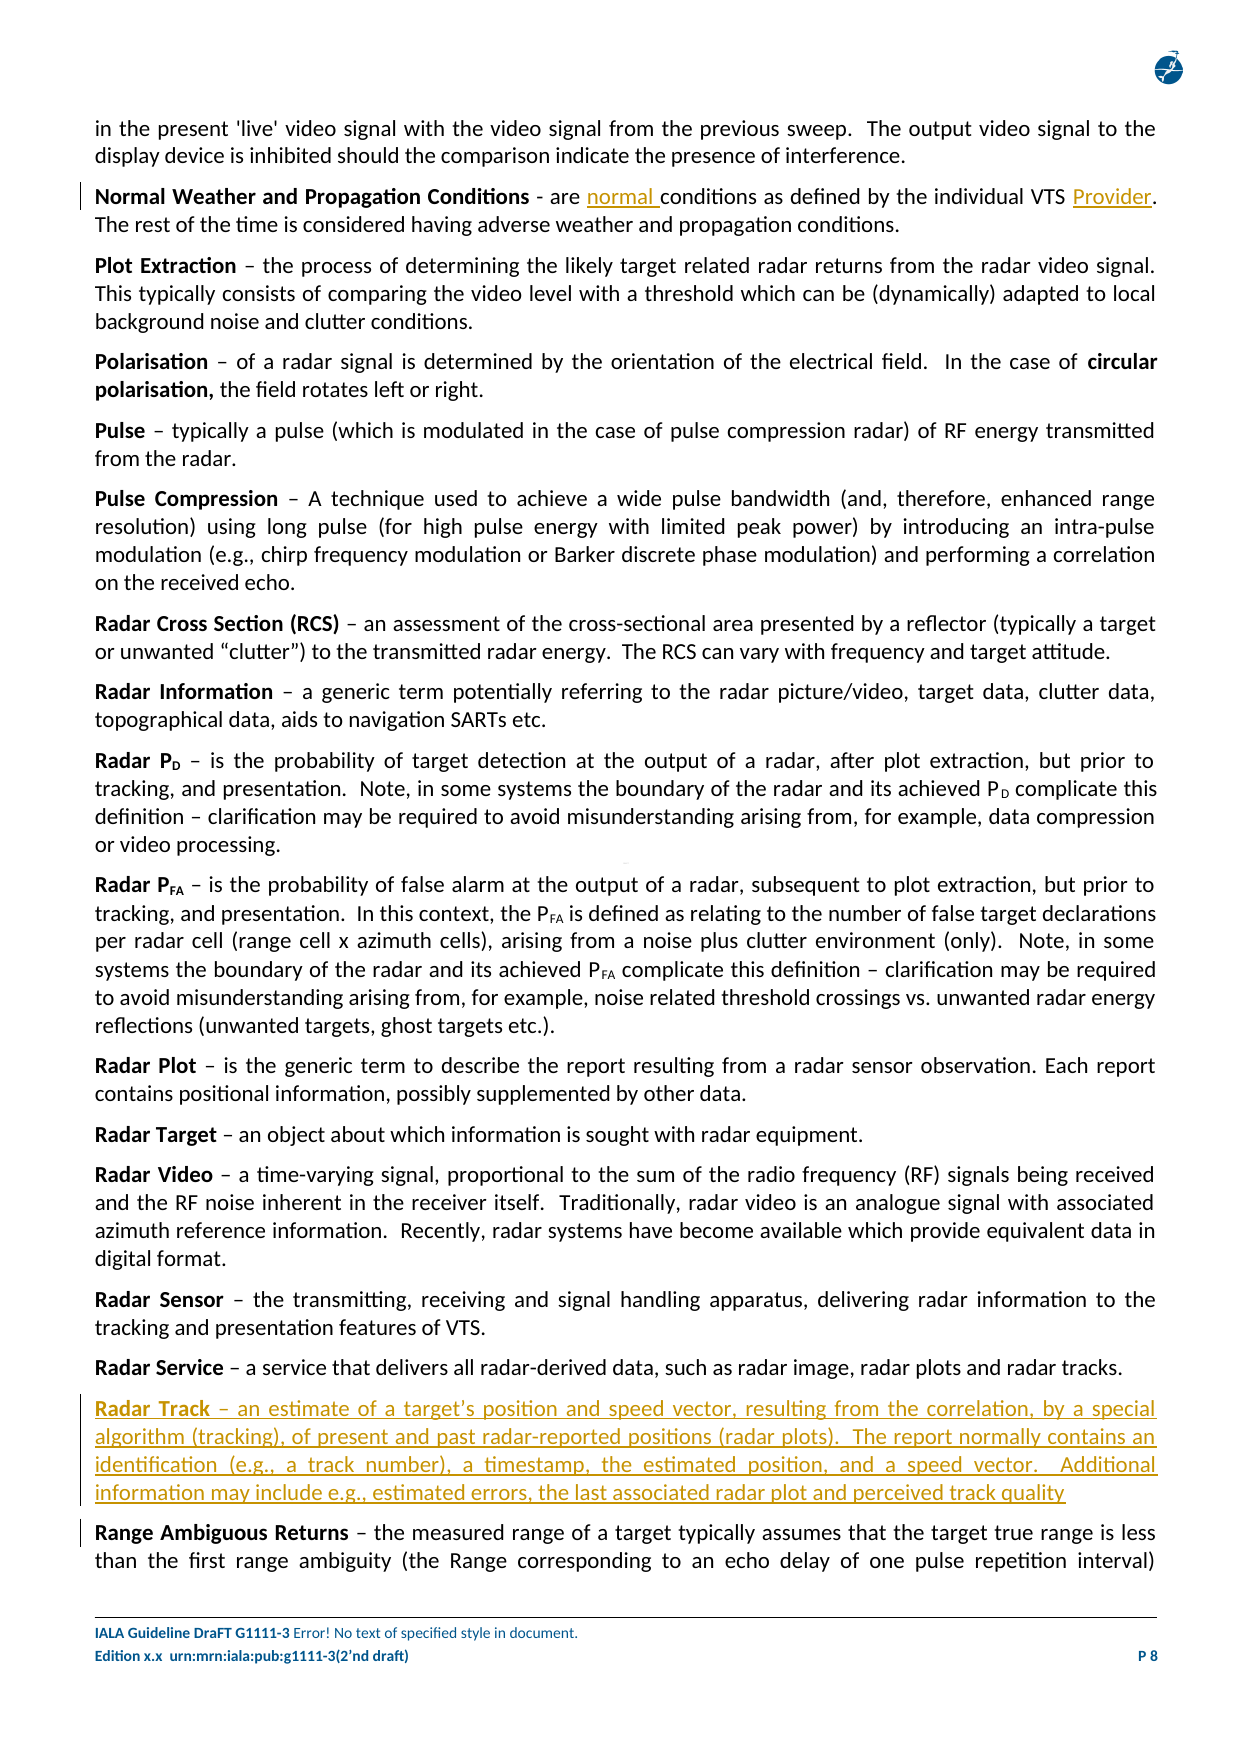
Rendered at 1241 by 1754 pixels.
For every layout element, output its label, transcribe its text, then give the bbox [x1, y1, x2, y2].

text Radar Service – a service that delivers all radar-derived data, such as radar image, radar plots and radar tracks. [94, 1353, 1157, 1381]
text Radar Sensor – the transmitting, receiving and signal handling apparatus, delivering radar information to the tracking and presentation features of VTS. [94, 1285, 1157, 1341]
text Radar Information – a generic term potentially referring to the radar picture/video, target data, clutter data, topographical data, aids to navigation SARTs etc. [94, 677, 1157, 733]
text Normal Weather and Propagation Conditions - are conditions as defined by the individual VTS . The rest of the time is considered having adverse weather and propagation conditions. [94, 182, 1157, 238]
text Plot Extraction – the process of determining the likely target related radar returns from the radar video signal. This typically consists of comparing the video level with a threshold which can be (dynamically) adapted to local background noise and clutter conditions. [94, 251, 1157, 335]
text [94, 114, 1157, 170]
text Pulse Compression – A technique used to achieve a wide pulse bandwidth (and, therefore, enhanced range resolution) using long pulse (for high pulse energy with limited peak power) by introducing an intra-pulse modulation (e.g., chirp frequency modulation or Barker discrete phase modulation) and performing a correlation on the received echo. [94, 484, 1157, 596]
text Pulse – typically a pulse (which is modulated in the case of pulse compression radar) of RF energy transmitted from the radar. [94, 416, 1157, 472]
text Polarisation – of a radar signal is determined by the orientation of the electrical field. In the case of circular polarisation, the field rotates left or right. [94, 347, 1157, 403]
text Radar Cross Section (RCS) – an assessment of the cross-sectional area presented by a reflector (typically a target or unwanted “clutter”) to the transmitted radar energy. The RCS can vary with frequency and target attitude. [94, 609, 1157, 665]
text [94, 1518, 1157, 1574]
text Radar PD – is the probability of target detection at the output of a radar, after plot extraction, but prior to tracking, and presentation. Note, in some systems the boundary of the radar and its achieved PD complicate this definition – clarification may be required to avoid misunderstanding arising from, for example, data compression or video processing. [94, 746, 1157, 858]
picture [1123, 0, 1241, 119]
text Radar PFA – is the probability of false alarm at the output of a radar, subsequent to plot extraction, but prior to tracking, and presentation. In this context, the PFA is defined as relating to the number of false target declarations per radar cell (range cell x azimuth cells), arising from a noise plus clutter environment (only). Note, in some systems the boundary of the radar and its achieved PFA complicate this definition – clarification may be required to avoid misunderstanding arising from, for example, noise related threshold crossings vs. unwanted radar energy reflections (unwanted targets, ghost targets etc.). [94, 871, 1157, 1039]
text Radar Target – an object about which information is sought with radar equipment. [94, 1120, 1157, 1148]
text Radar Plot – is the generic term to describe the report resulting from a radar sensor observation. Each report contains positional information, possibly supplemented by other data. [94, 1051, 1157, 1107]
text Radar Video – a time-varying signal, proportional to the sum of the radio frequency (RF) signals being received and the RF noise inherent in the receiver itself. Traditionally, radar video is an analogue signal with associated azimuth reference information. Recently, radar systems have become available which provide equivalent data in digital format. [94, 1160, 1157, 1272]
